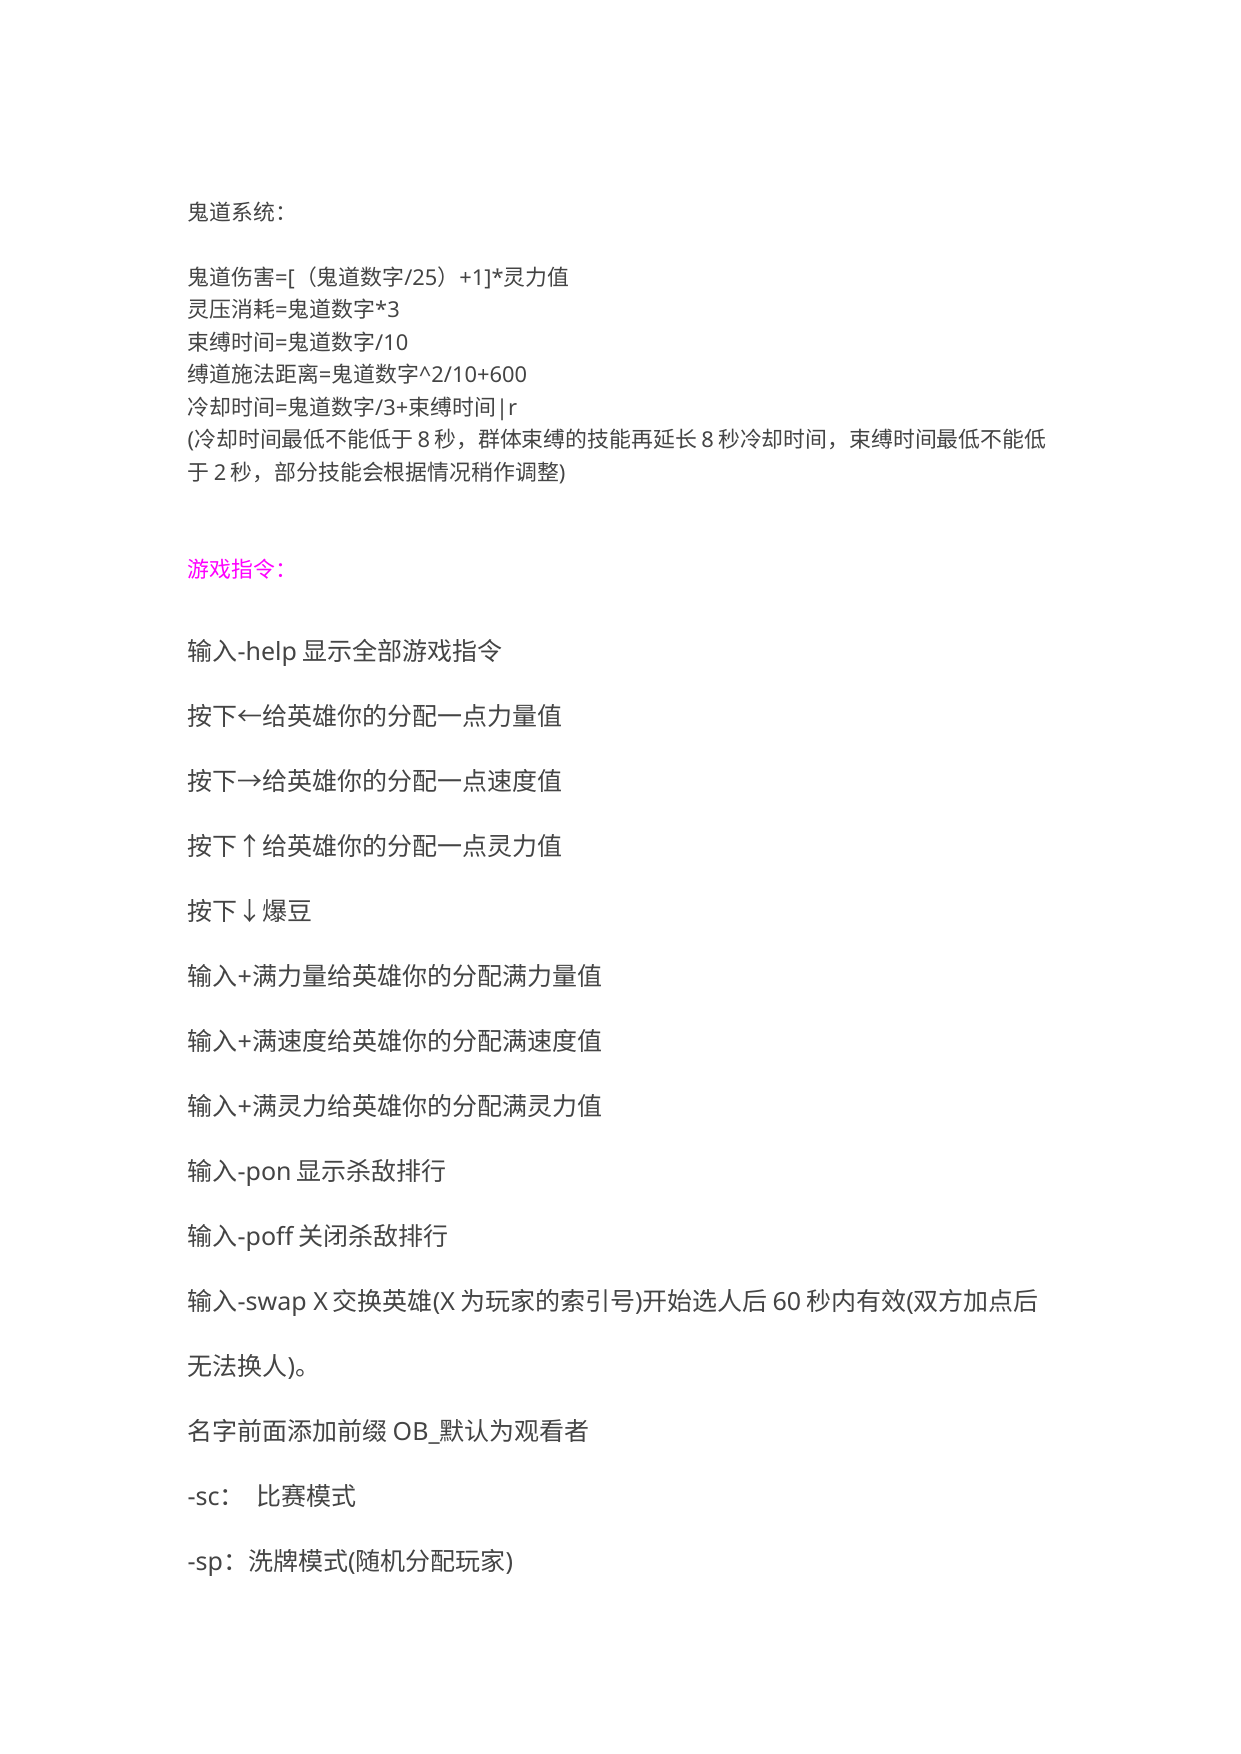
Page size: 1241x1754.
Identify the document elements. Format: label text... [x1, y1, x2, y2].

text 输入+满力量给英雄你的分配满力量值 [187, 942, 1053, 1007]
text 鬼道系统： 鬼道伤害=[（鬼道数字/25）+1]*灵力值 灵压消耗=鬼道数字*3 束缚时间=鬼道数字/10 缚道施法距离=鬼道数字^2/10+600 冷却时间=鬼道数字/3+束缚时间|r (冷却时间最低不能低于8秒，群体束缚的技能再延长8秒冷却时间，束缚时间最低不能低于2秒，部分技能会根据情况稍作调整) 游戏指令： [187, 162, 1053, 617]
text 输入+满灵力给英雄你的分配满灵力值 [187, 1072, 1053, 1137]
text 输入-swap X交换英雄(X为玩家的索引号)开始选人后60秒内有效(双方加点后无法换人)。 [187, 1267, 1053, 1397]
text 输入-poff关闭杀敌排行 [187, 1202, 1053, 1267]
text 名字前面添加前缀OB_默认为观看者 [187, 1397, 1053, 1462]
text 按下←给英雄你的分配一点力量值 [187, 682, 1053, 747]
text 输入-pon显示杀敌排行 [187, 1137, 1053, 1202]
text 按下↑给英雄你的分配一点灵力值 [187, 812, 1053, 877]
text 按下↓爆豆 [187, 877, 1053, 942]
text -sc： 比赛模式 [187, 1462, 1053, 1527]
text 输入+满速度给英雄你的分配满速度值 [187, 1007, 1053, 1072]
text -sp：洗牌模式(随机分配玩家) [187, 1527, 1053, 1592]
text 按下→给英雄你的分配一点速度值 [187, 747, 1053, 812]
text 输入-help显示全部游戏指令 [187, 617, 1053, 682]
